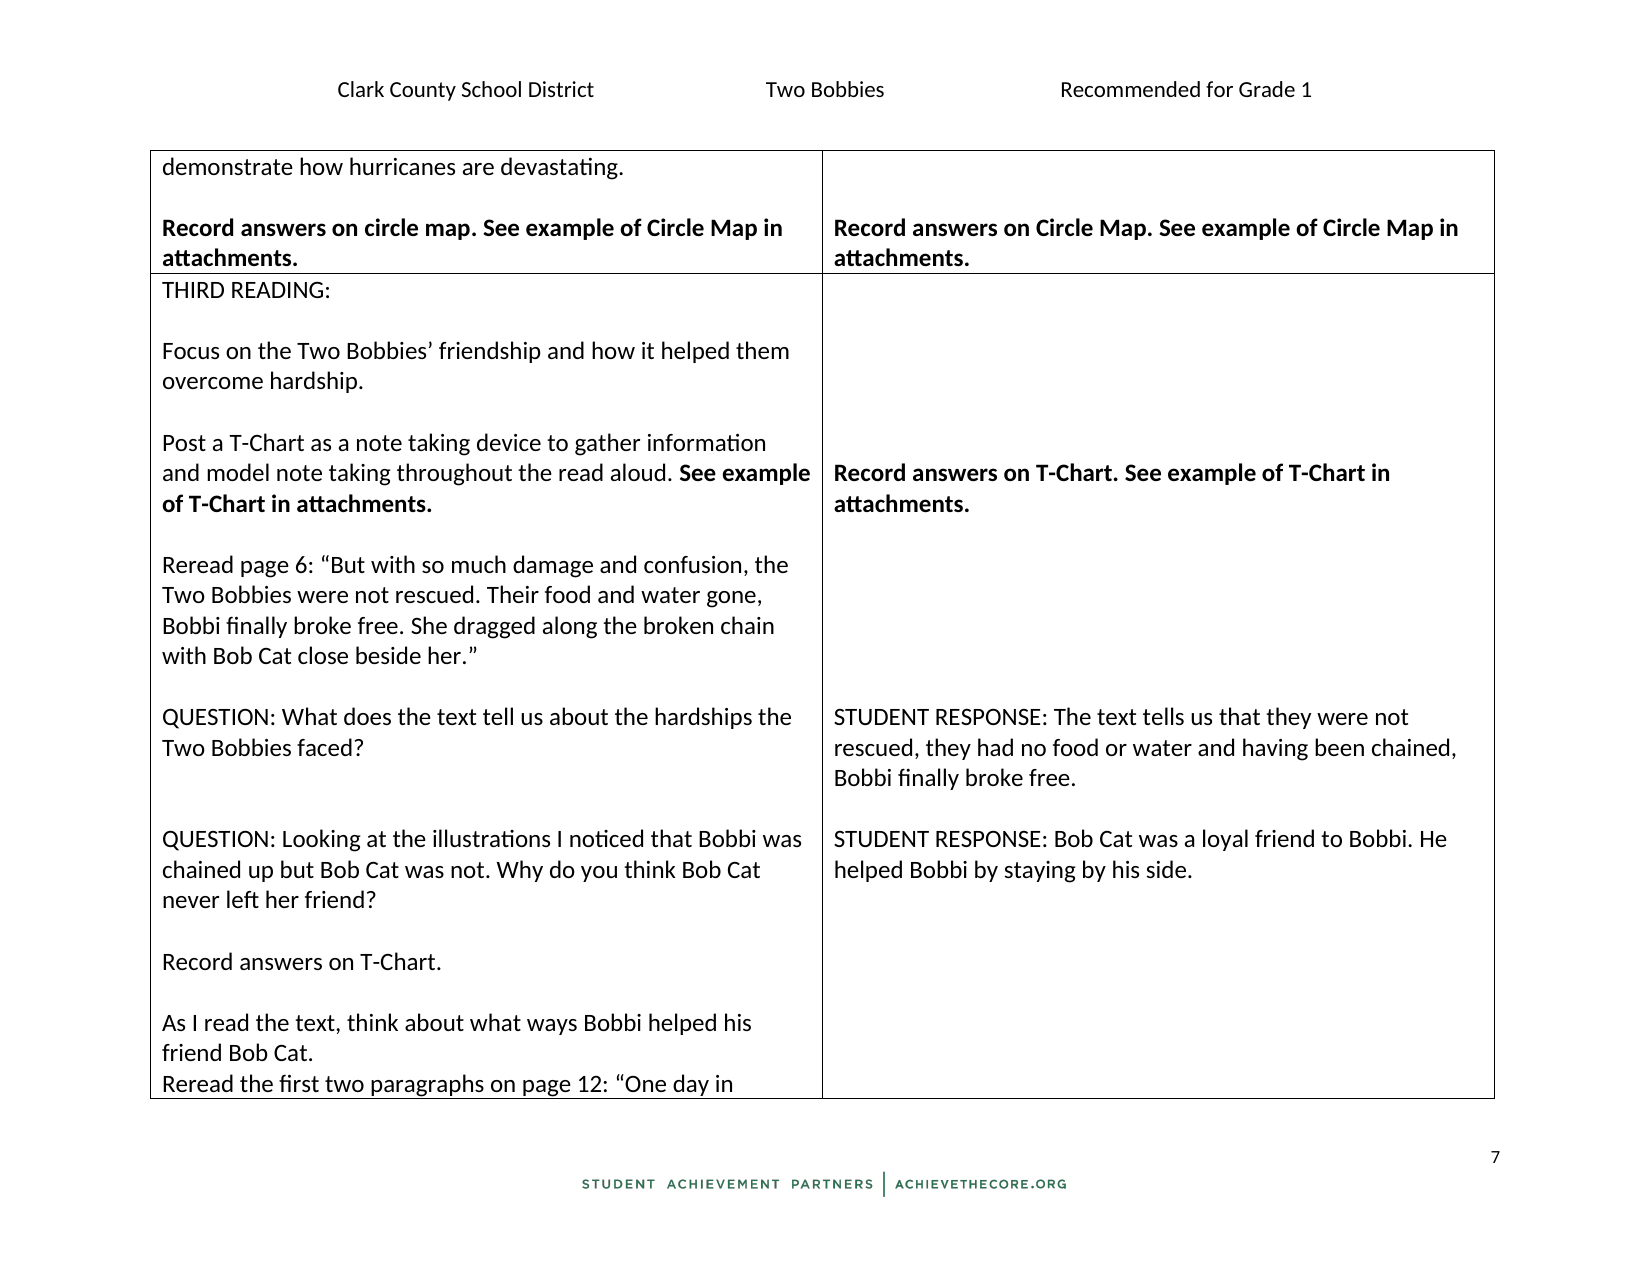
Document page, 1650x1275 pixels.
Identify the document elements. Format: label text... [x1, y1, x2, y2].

picture [571, 1168, 1079, 1200]
